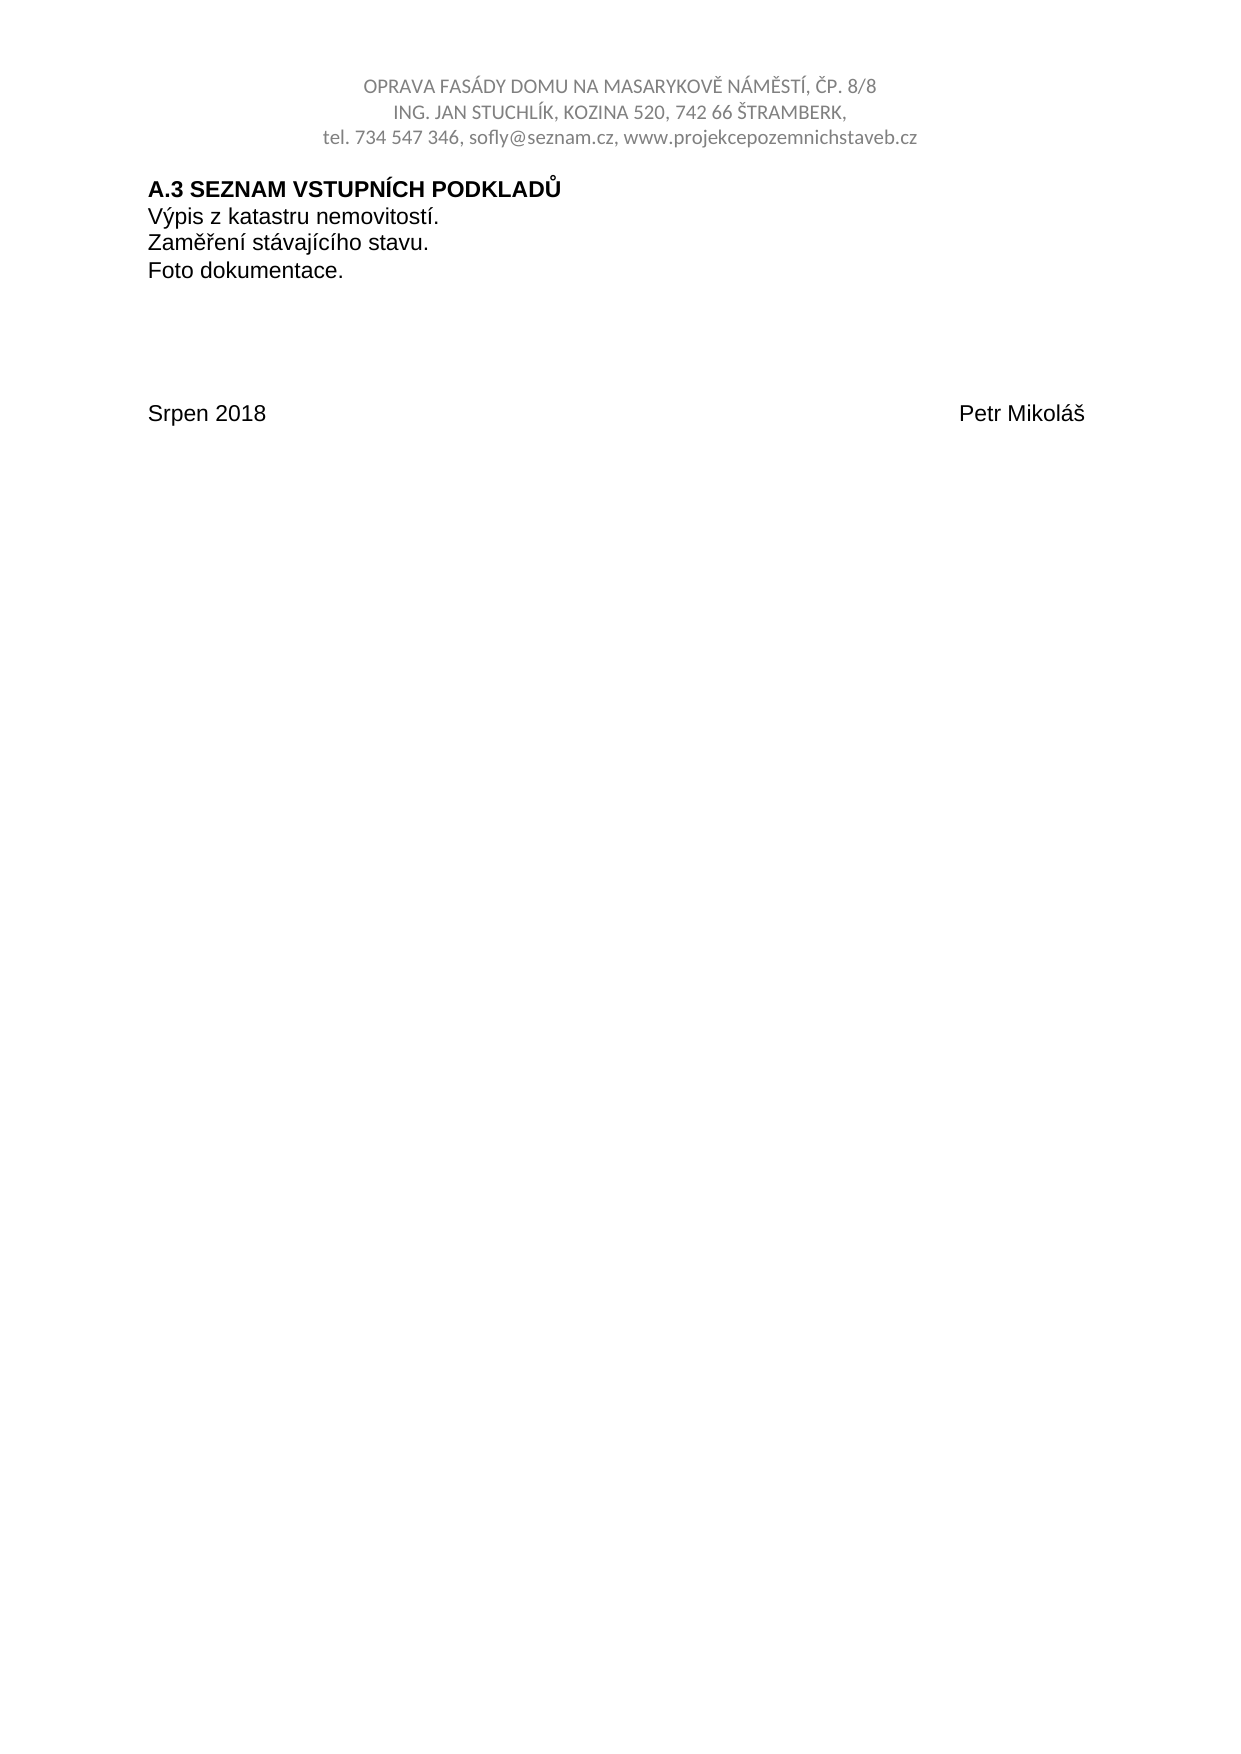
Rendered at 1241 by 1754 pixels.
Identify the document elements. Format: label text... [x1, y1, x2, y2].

text A.3 SEZNAM VSTUPNÍCH PODKLADŮ [148, 176, 1093, 203]
text Zaměření stávajícího stavu. [148, 229, 1093, 255]
text Výpis z katastru nemovitostí. [148, 203, 1093, 229]
text Srpen 2018 Petr Mikoláš [148, 400, 1093, 426]
text Foto dokumentace. [148, 257, 1093, 284]
